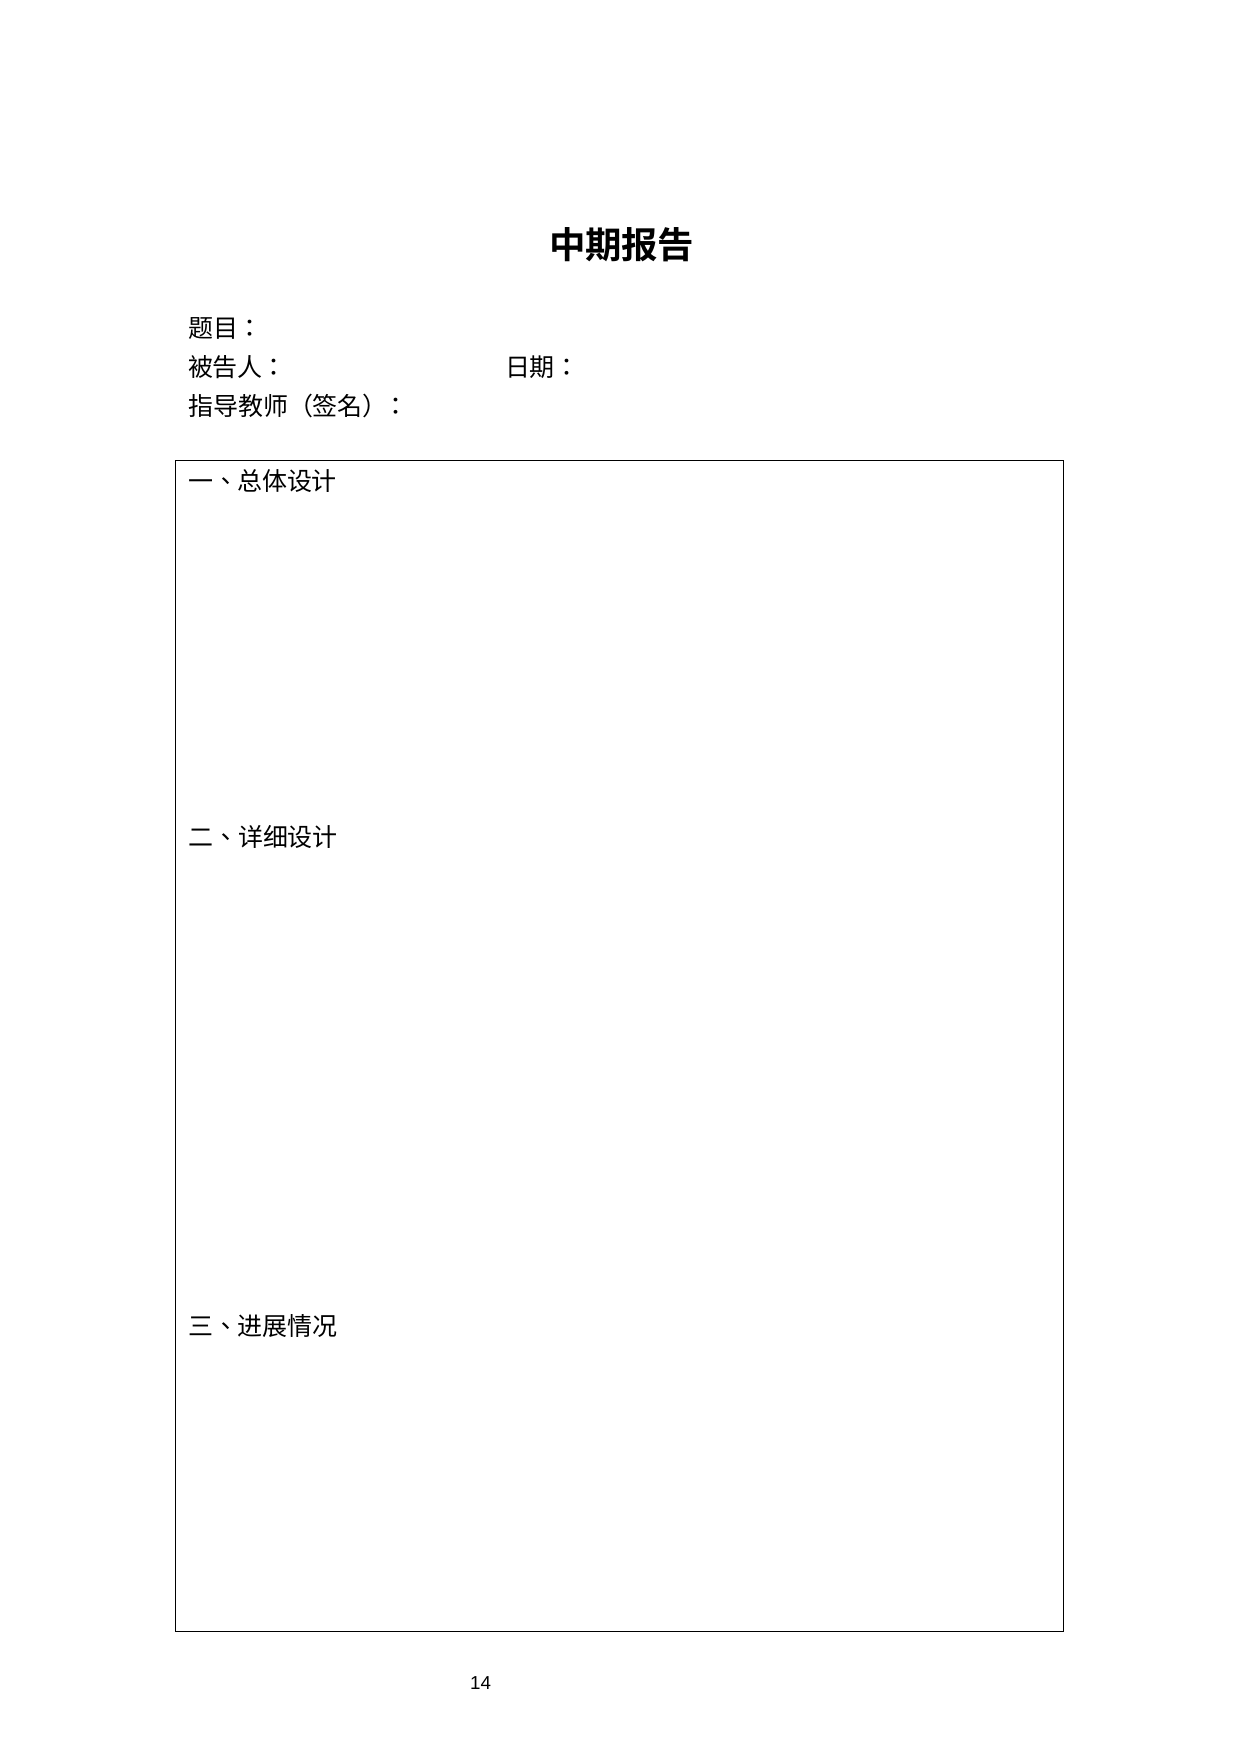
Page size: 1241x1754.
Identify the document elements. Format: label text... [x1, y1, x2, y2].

text 指导教师（签名）： [189, 390, 1064, 421]
text 中期报告 [549, 221, 1064, 268]
text 题目： [188, 313, 1064, 344]
text 被告人： 日期： [188, 352, 1064, 382]
table_header 一、总体设计 二、详细设计 三、进展情况 [176, 461, 1063, 1631]
